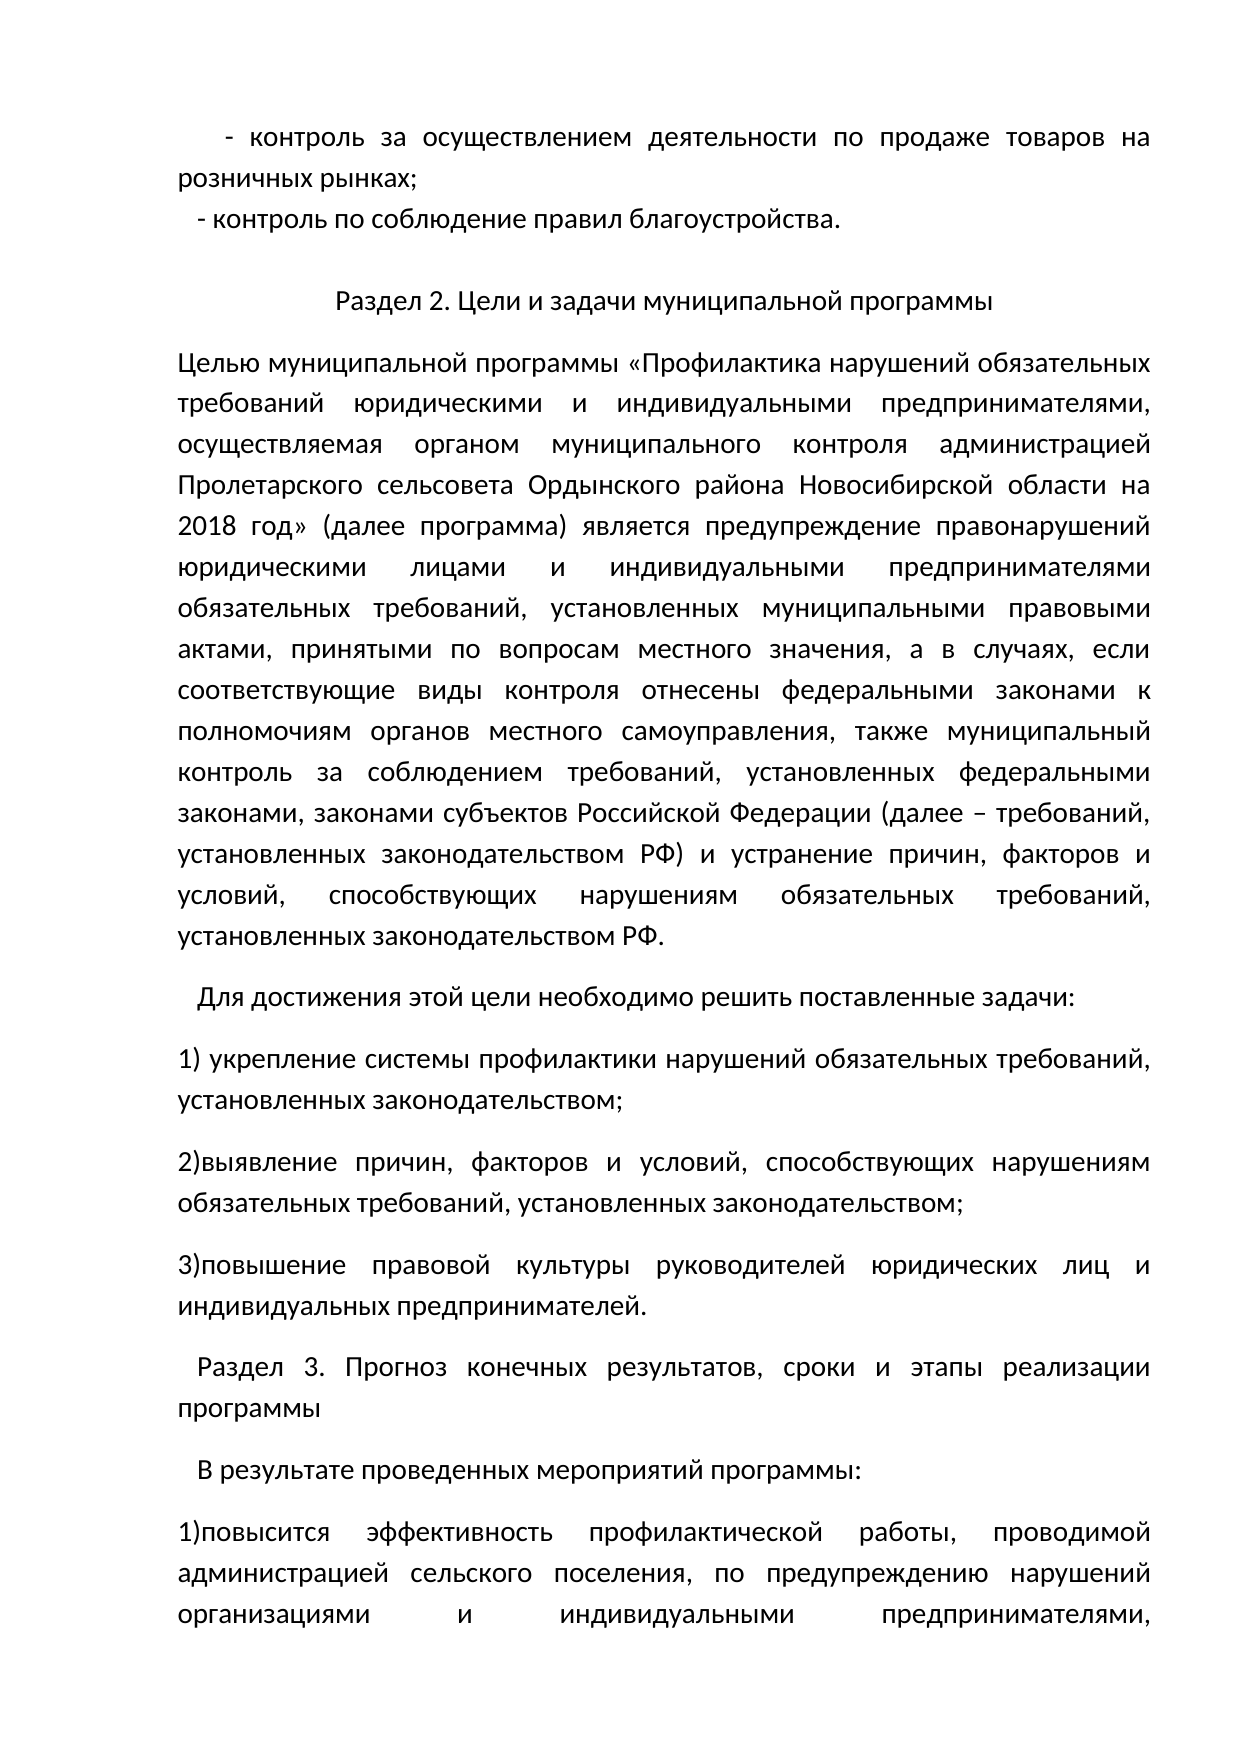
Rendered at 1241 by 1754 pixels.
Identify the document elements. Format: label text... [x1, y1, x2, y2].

text 2)выявление причин, факторов и условий, способствующих нарушениям обязательных требований, установленных законодательством; [177, 1143, 1152, 1219]
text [177, 1513, 1152, 1630]
text Раздел 3. Прогноз конечных результатов, сроки и этапы реализации программы [177, 1348, 1152, 1425]
text - контроль за осуществлением деятельности по продаже товаров на розничных рынках; [177, 118, 1152, 195]
text Для достижения этой цели необходимо решить поставленные задачи: [177, 978, 1152, 1014]
text В результате проведенных мероприятий программы: [177, 1451, 1152, 1487]
text 3)повышение правовой культуры руководителей юридических лиц и индивидуальных предпринимателей. [177, 1246, 1152, 1322]
text - контроль по соблюдение правил благоустройства. [177, 200, 1152, 236]
text 1) укрепление системы профилактики нарушений обязательных требований, установленных законодательством; [177, 1040, 1152, 1117]
text Целью муниципальной программы «Профилактика нарушений обязательных требований юридическими и индивидуальными предпринимателями, осуществляемая органом муниципального контроля администрацией Пролетарского сельсовета Ордынского района Новосибирской области на 2018 год» (далее программа) является предупреждение правонарушений юридическими лицами и индивидуальными предпринимателями обязательных требований, установленных муниципальными правовыми актами, принятыми по вопросам местного значения, а в случаях, если соответствующие виды контроля отнесены федеральными законами к полномочиям органов местного самоуправления, также муниципальный контроль за соблюдением требований, установленных федеральными законами, законами субъектов Российской Федерации (далее – требований, установленных законодательством РФ) и устранение причин, факторов и условий, способствующих нарушениям обязательных требований, установленных законодательством РФ. [177, 344, 1152, 952]
text Раздел 2. Цели и задачи муниципальной программы [177, 282, 1152, 317]
